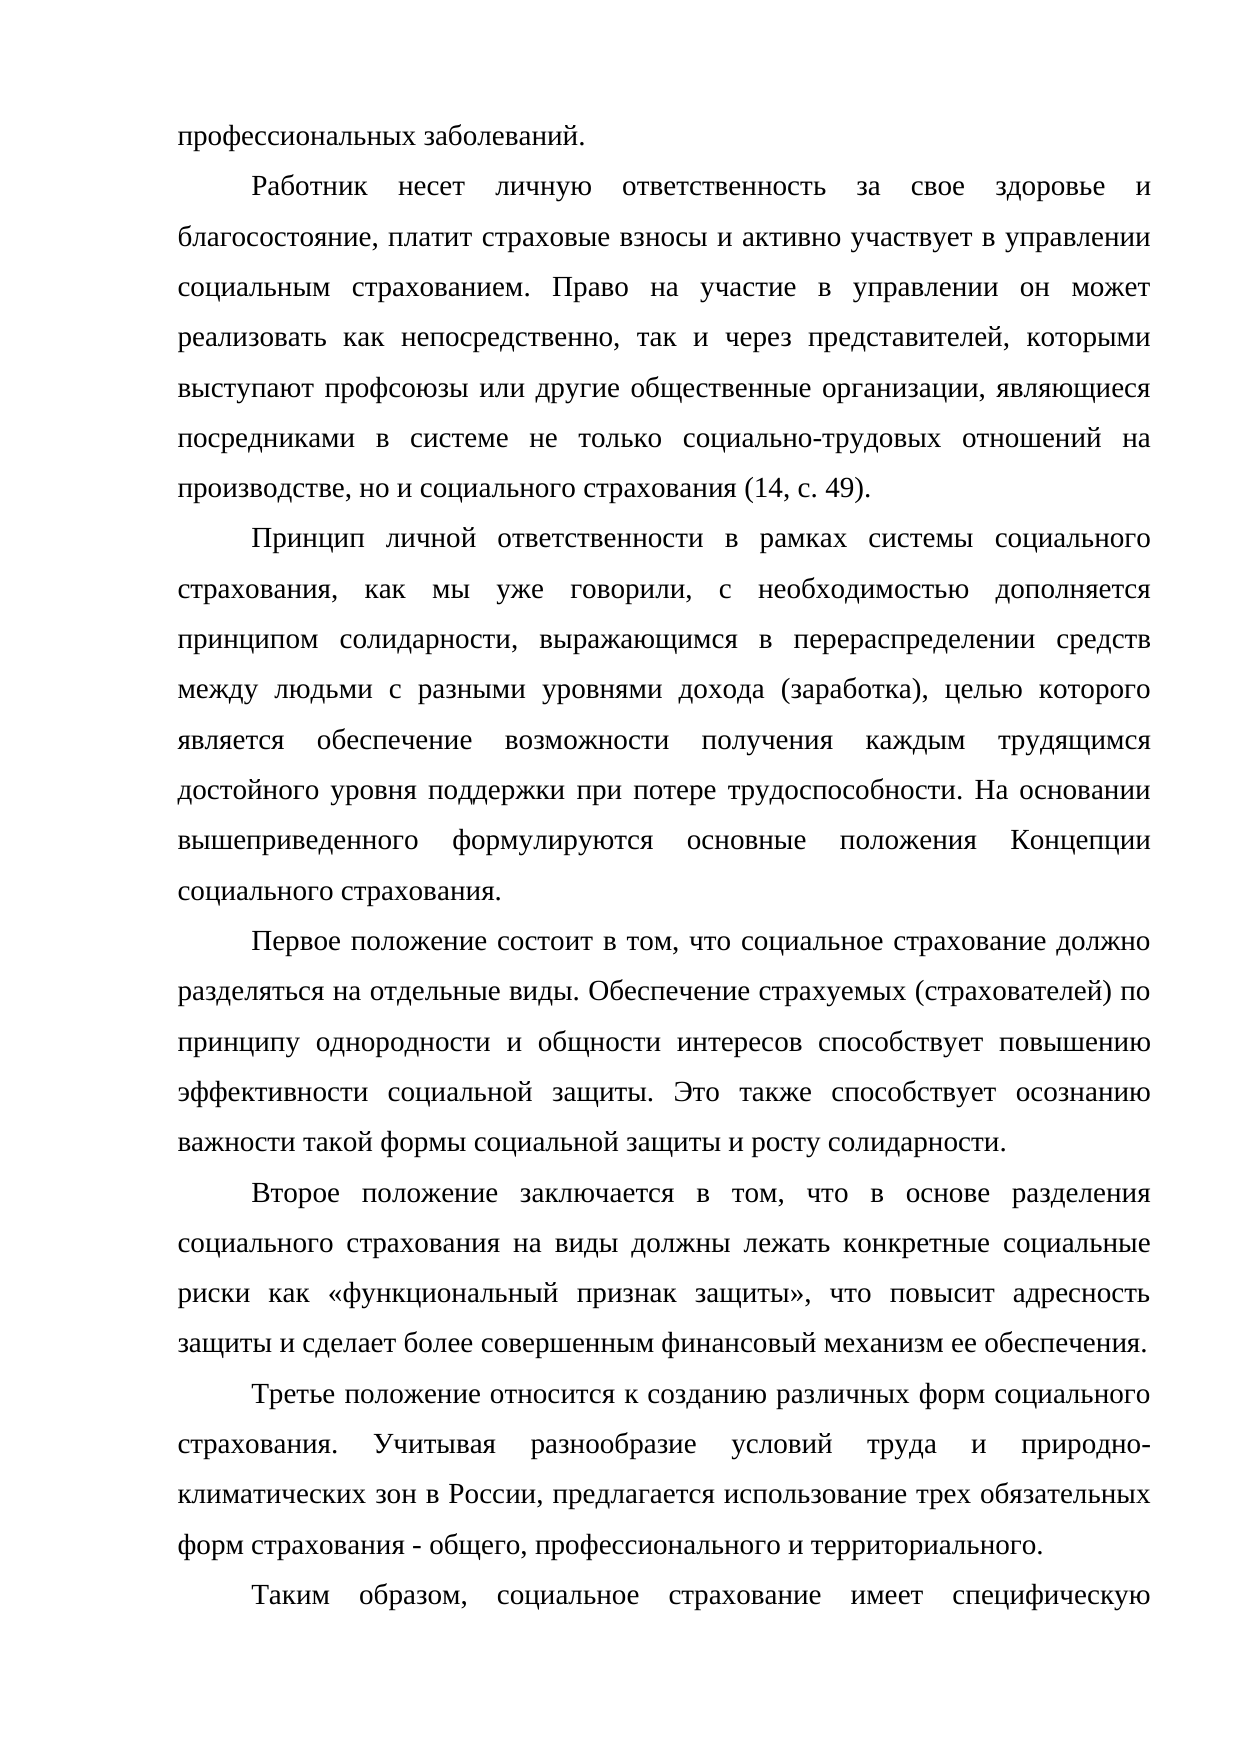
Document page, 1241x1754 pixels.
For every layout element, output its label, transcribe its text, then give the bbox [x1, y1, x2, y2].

text Принцип личной ответственности в рамках системы социального страхования, как мы уже говорили, с необходимостью дополняется принципом солидарности, выражающимся в перераспределении средств между людьми с разными уровнями дохода (заработка), целью которого является обеспечение возможности получения каждым трудящимся достойного уровня поддержки при потере трудоспособности. На основании вышеприведенного формулируются основные положения Концепции социального страхования. [177, 521, 1152, 906]
text Работник несет личную ответственность за свое здоровье и благосостояние, платит страховые взносы и активно участвует в управлении социальным страхованием. Право на участие в управлении он может реализовать как непосредственно, так и через представителей, которыми выступают профсоюзы или другие общественные организации, являющиеся посредниками в системе не только социально-трудовых отношений на производстве, но и социального страхования (14, с. 49). [177, 168, 1152, 504]
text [177, 1577, 1152, 1611]
text Третье положение относится к созданию различных форм социального страхования. Учитывая разнообразие условий труда и природно-климатических зон в России, предлагается использование трех обязательных форм страхования - общего, профессионального и территориального. [177, 1376, 1152, 1560]
text Второе положение заключается в том, что в основе разделения социального страхования на виды должны лежать конкретные социальные риски как «функциональный признак защиты», что повысит адресность защиты и сделает более совершенным финансовый механизм ее обеспечения. [177, 1175, 1152, 1359]
text Первое положение состоит в том, что социальное страхование должно разделяться на отдельные виды. Обеспечение страхуемых (страхователей) по принципу однородности и общности интересов способствует повышению эффективности социальной защиты. Это также способствует осознанию важности такой формы социальной защиты и росту солидарности. [177, 923, 1152, 1158]
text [177, 118, 1152, 152]
